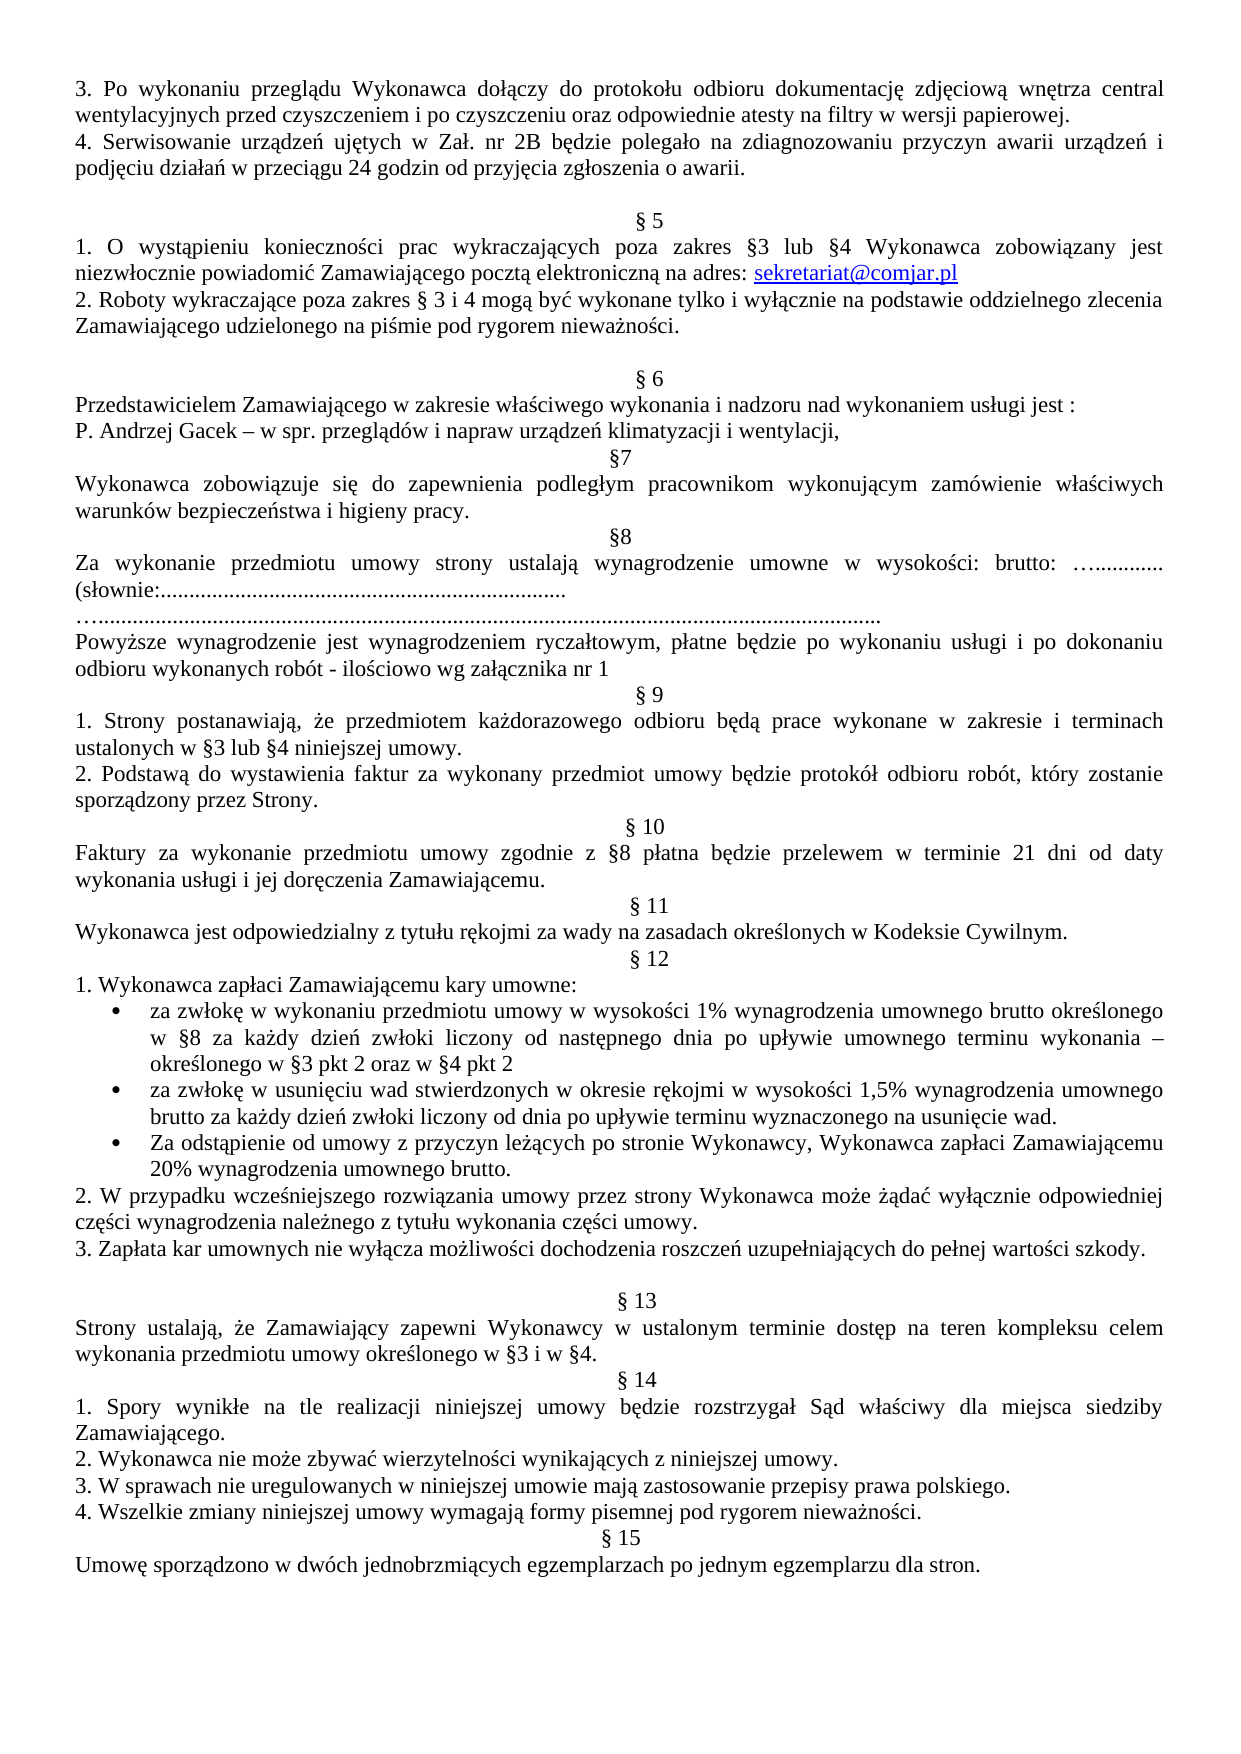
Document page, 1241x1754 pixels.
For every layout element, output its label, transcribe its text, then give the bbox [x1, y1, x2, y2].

text 1. Spory wynikłe na tle realizacji niniejszej umowy będzie rozstrzygał Sąd właściwy dla miejsca siedziby Zamawiającego. [75, 1393, 1165, 1445]
text 1. Wykonawca zapłaci Zamawiającemu kary umowne: [75, 971, 1165, 997]
text §7 [75, 444, 1165, 470]
text Umowę sporządzono w dwóch jednobrzmiących egzemplarzach po jednym egzemplarzu dla stron. [75, 1551, 1165, 1577]
text § 13 [108, 1287, 1165, 1314]
text 4. Serwisowanie urządzeń ujętych w Zał. nr 2B będzie polegało na zdiagnozowaniu przyczyn awarii urządzeń i podjęciu działań w przeciągu 24 godzin od przyjęcia zgłoszenia o awarii. [75, 128, 1165, 180]
text 2. Wykonawca nie może zbywać wierzytelności wynikających z niniejszej umowy. [75, 1445, 1165, 1472]
text Faktury za wykonanie przedmiotu umowy zgodnie z §8 płatna będzie przelewem w terminie 21 dni od daty wykonania usługi i jej doręczenia Zamawiającemu. [75, 839, 1165, 892]
text § 5 [133, 207, 1165, 233]
text 2. W przypadku wcześniejszego rozwiązania umowy przez strony Wykonawca może żądać wyłącznie odpowiedniej części wynagrodzenia należnego z tytułu wykonania części umowy. [75, 1182, 1165, 1234]
text § 10 [90, 813, 1165, 839]
text 3. Zapłata kar umownych nie wyłącza możliwości dochodzenia roszczeń uzupełniających do pełnej wartości szkody. [75, 1234, 1165, 1261]
text 1. Strony postanawiają, że przedmiotem każdorazowego odbioru będą prace wykonane w zakresie i terminach ustalonych w §3 lub §4 niniejszej umowy. [75, 707, 1165, 760]
text § 6 [133, 365, 1165, 391]
text Wykonawca zobowiązuje się do zapewnienia podległym pracownikom wykonującym zamówienie właściwych warunków bezpieczeństwa i higieny pracy. [75, 470, 1165, 523]
list za zwłokę w usunięciu wad stwierdzonych w okresie rękojmi w wysokości 1,5% wynagrodzenia umownego brutto za każdy dzień zwłoki liczony od dnia po upływie terminu wyznaczonego na usunięcie wad. [112, 1076, 1165, 1129]
text 1. O wystąpieniu konieczności prac wykraczających poza zakres §3 lub §4 Wykonawca zobowiązany jest niezwłocznie powiadomić Zamawiającego pocztą elektroniczną na adres: sekretariat@comjar.pl [75, 233, 1165, 286]
text §8 [75, 523, 1165, 549]
text Powyższe wynagrodzenie jest wynagrodzeniem ryczałtowym, płatne będzie po wykonaniu usługi i po dokonaniu odbioru wykonanych robót - ilościowo wg załącznika nr 1 [75, 628, 1165, 681]
text P. Andrzej Gacek – w spr. przeglądów i napraw urządzeń klimatyzacji i wentylacji, [75, 418, 1165, 444]
text Przedstawicielem Zamawiającego w zakresie właściwego wykonania i nadzoru nad wykonaniem usługi jest : [75, 391, 1165, 418]
text § 11 [133, 892, 1165, 918]
text § 14 [108, 1366, 1165, 1393]
text Strony ustalają, że Zamawiający zapewni Wykonawcy w ustalonym terminie dostęp na teren kompleksu celem wykonania przedmiotu umowy określonego w §3 i w §4. [75, 1314, 1165, 1366]
text § 9 [133, 681, 1165, 707]
text 4. Wszelkie zmiany niniejszej umowy wymagają formy pisemnej pod rygorem nieważności. [75, 1498, 1165, 1524]
text Za wykonanie przedmiotu umowy strony ustalają wynagrodzenie umowne w wysokości: brutto: …............ (słownie:....................................................................... …......................................................................................................................................... [75, 549, 1165, 628]
list za zwłokę w wykonaniu przedmiotu umowy w wysokości 1% wynagrodzenia umownego brutto określonego w §8 za każdy dzień zwłoki liczony od następnego dnia po upływie umownego terminu wykonania – określonego w §3 pkt 2 oraz w §4 pkt 2 [112, 997, 1165, 1076]
text § 15 [76, 1524, 1165, 1551]
text 2. Podstawą do wystawienia faktur za wykonany przedmiot umowy będzie protokół odbioru robót, który zostanie sporządzony przez Strony. [75, 760, 1165, 813]
list Za odstąpienie od umowy z przyczyn leżących po stronie Wykonawcy, Wykonawca zapłaci Zamawiającemu 20% wynagrodzenia umownego brutto. [112, 1129, 1165, 1182]
text Wykonawca jest odpowiedzialny z tytułu rękojmi za wady na zasadach określonych w Kodeksie Cywilnym. [75, 918, 1165, 945]
text § 12 [133, 945, 1165, 971]
text 2. Roboty wykraczające poza zakres § 3 i 4 mogą być wykonane tylko i wyłącznie na podstawie oddzielnego zlecenia Zamawiającego udzielonego na piśmie pod rygorem nieważności. [75, 286, 1165, 338]
text 3. W sprawach nie uregulowanych w niniejszej umowie mają zastosowanie przepisy prawa polskiego. [75, 1472, 1165, 1498]
